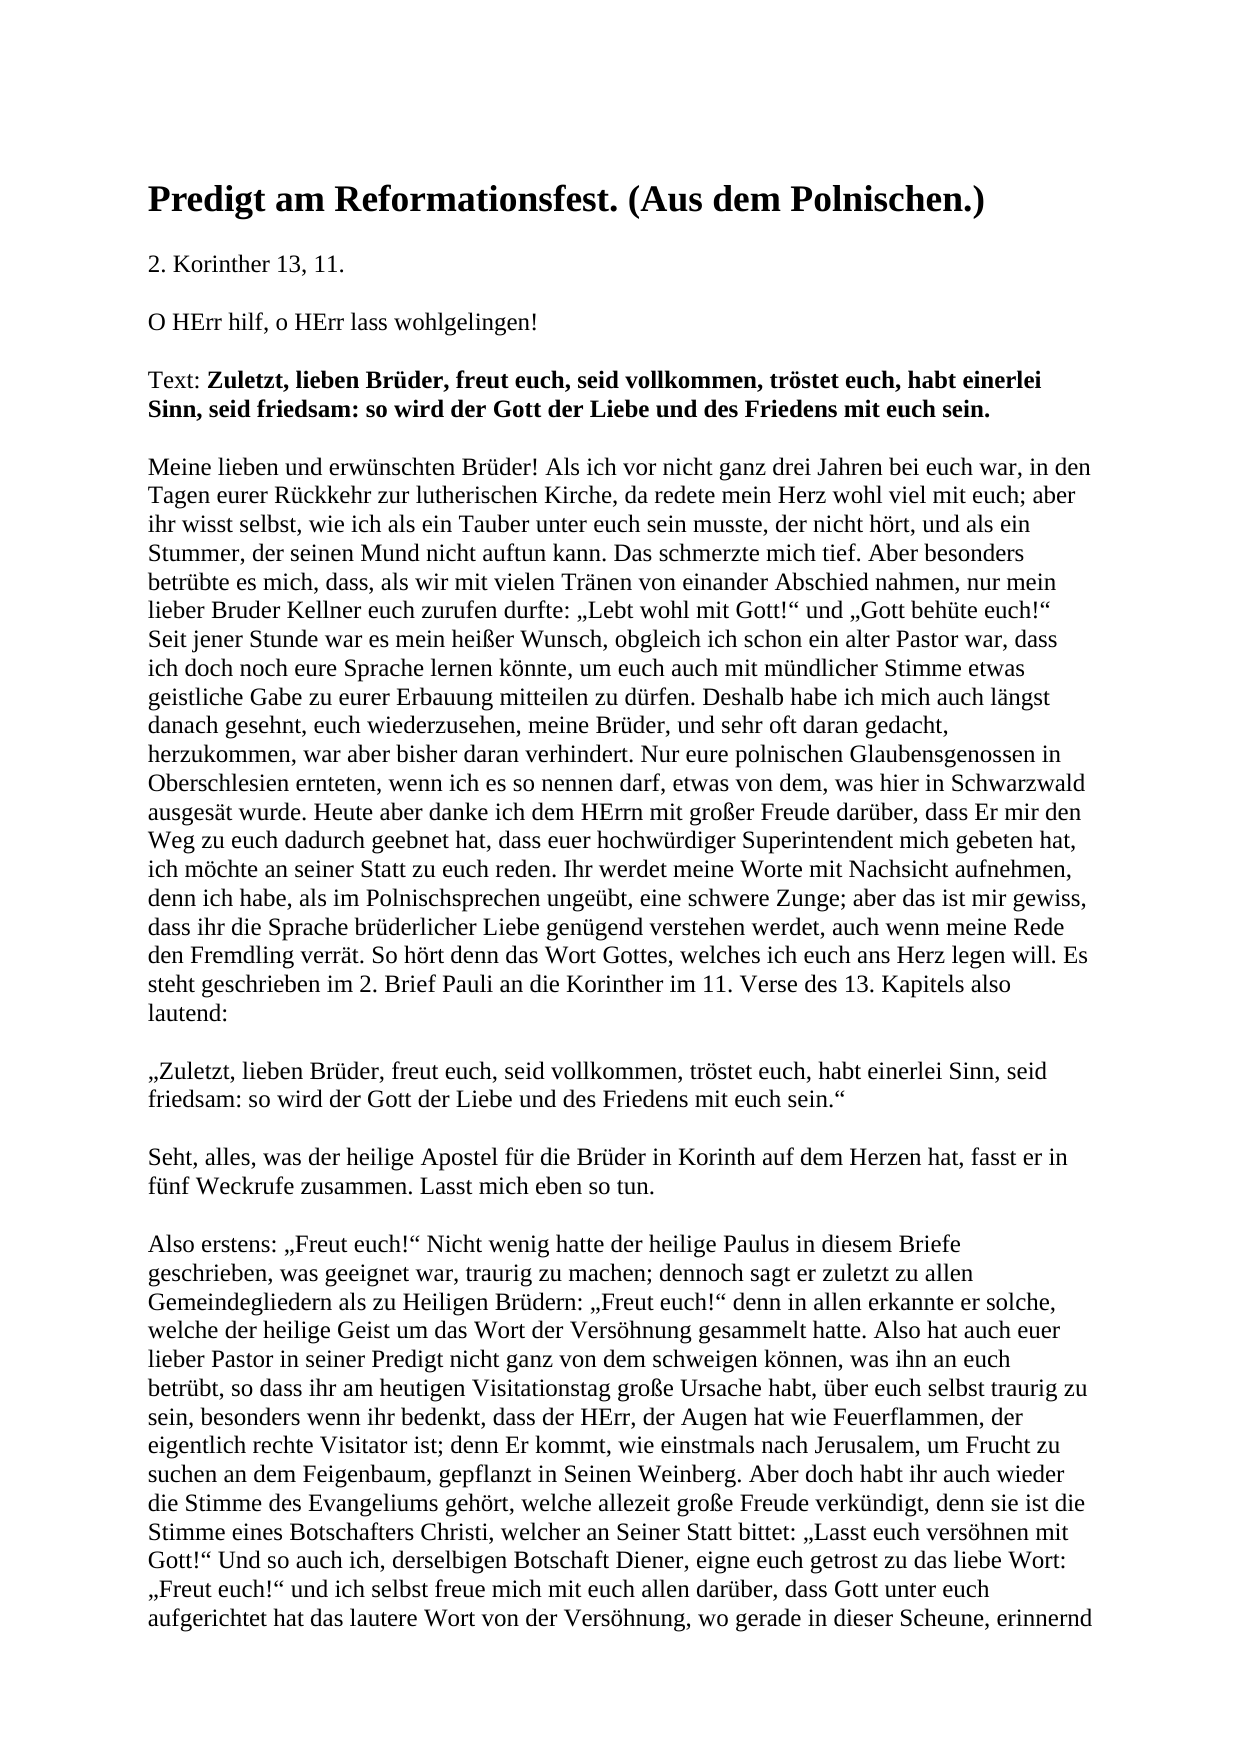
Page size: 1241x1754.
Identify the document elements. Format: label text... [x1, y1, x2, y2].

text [148, 1229, 1093, 1632]
text „Zuletzt, lieben Brüder, freut euch, seid vollkommen, tröstet euch, habt einerlei Sinn, seid friedsam: so wird der Gott der Liebe und des Friedens mit euch sein.“ [148, 1056, 1093, 1113]
text Meine lieben und erwünschten Brüder! Als ich vor nicht ganz drei Jahren bei euch war, in den Tagen eurer Rückkehr zur lutherischen Kirche, da redete mein Herz wohl viel mit euch; aber ihr wisst selbst, wie ich als ein Tauber unter euch sein musste, der nicht hört, und als ein Stummer, der seinen Mund nicht auftun kann. Das schmerzte mich tief. Aber besonders betrübte es mich, dass, als wir mit vielen Tränen von einander Abschied nahmen, nur mein lieber Bruder Kellner euch zurufen durfte: „Lebt wohl mit Gott!“ und „Gott behüte euch!“ Seit jener Stunde war es mein heißer Wunsch, obgleich ich schon ein alter Pastor war, dass ich doch noch eure Sprache lernen könnte, um euch auch mit mündlicher Stimme etwas geistliche Gabe zu eurer Erbauung mitteilen zu dürfen. Deshalb habe ich mich auch längst danach gesehnt, euch wiederzusehen, meine Brüder, und sehr oft daran gedacht, herzukommen, war aber bisher daran verhindert. Nur eure polnischen Glaubensgenossen in Oberschlesien ernteten, wenn ich es so nennen darf, etwas von dem, was hier in Schwarzwald ausgesät wurde. Heute aber danke ich dem HErrn mit großer Freude darüber, dass Er mir den Weg zu euch dadurch geebnet hat, dass euer hochwürdiger Superintendent mich gebeten hat, ich möchte an seiner Statt zu euch reden. Ihr werdet meine Worte mit Nachsicht aufnehmen, denn ich habe, als im Polnischsprechen ungeübt, eine schwere Zunge; aber das ist mir gewiss, dass ihr die Sprache brüderlicher Liebe genügend verstehen werdet, auch wenn meine Rede den Fremdling verrät. So hört denn das Wort Gottes, welches ich euch ans Herz legen will. Es steht geschrieben im 2. Brief Pauli an die Korinther im 11. Verse des 13. Kapitels also lautend: [148, 452, 1093, 1027]
text 2. Korinther 13, 11. [148, 249, 1093, 278]
text O HErr hilf, o HErr lass wohlgelingen! [148, 307, 1093, 336]
subtitle Predigt am Reformationsfest. (Aus dem Polnischen.) [148, 177, 1093, 220]
text Text: Zuletzt, lieben Brüder, freut euch, seid vollkommen, tröstet euch, habt einerlei Sinn, seid friedsam: so wird der Gott der Liebe und des Friedens mit euch sein. [148, 365, 1093, 422]
text Seht, alles, was der heilige Apostel für die Brüder in Korinth auf dem Herzen hat, fasst er in fünf Weckrufe zusammen. Lasst mich eben so tun. [148, 1142, 1093, 1200]
